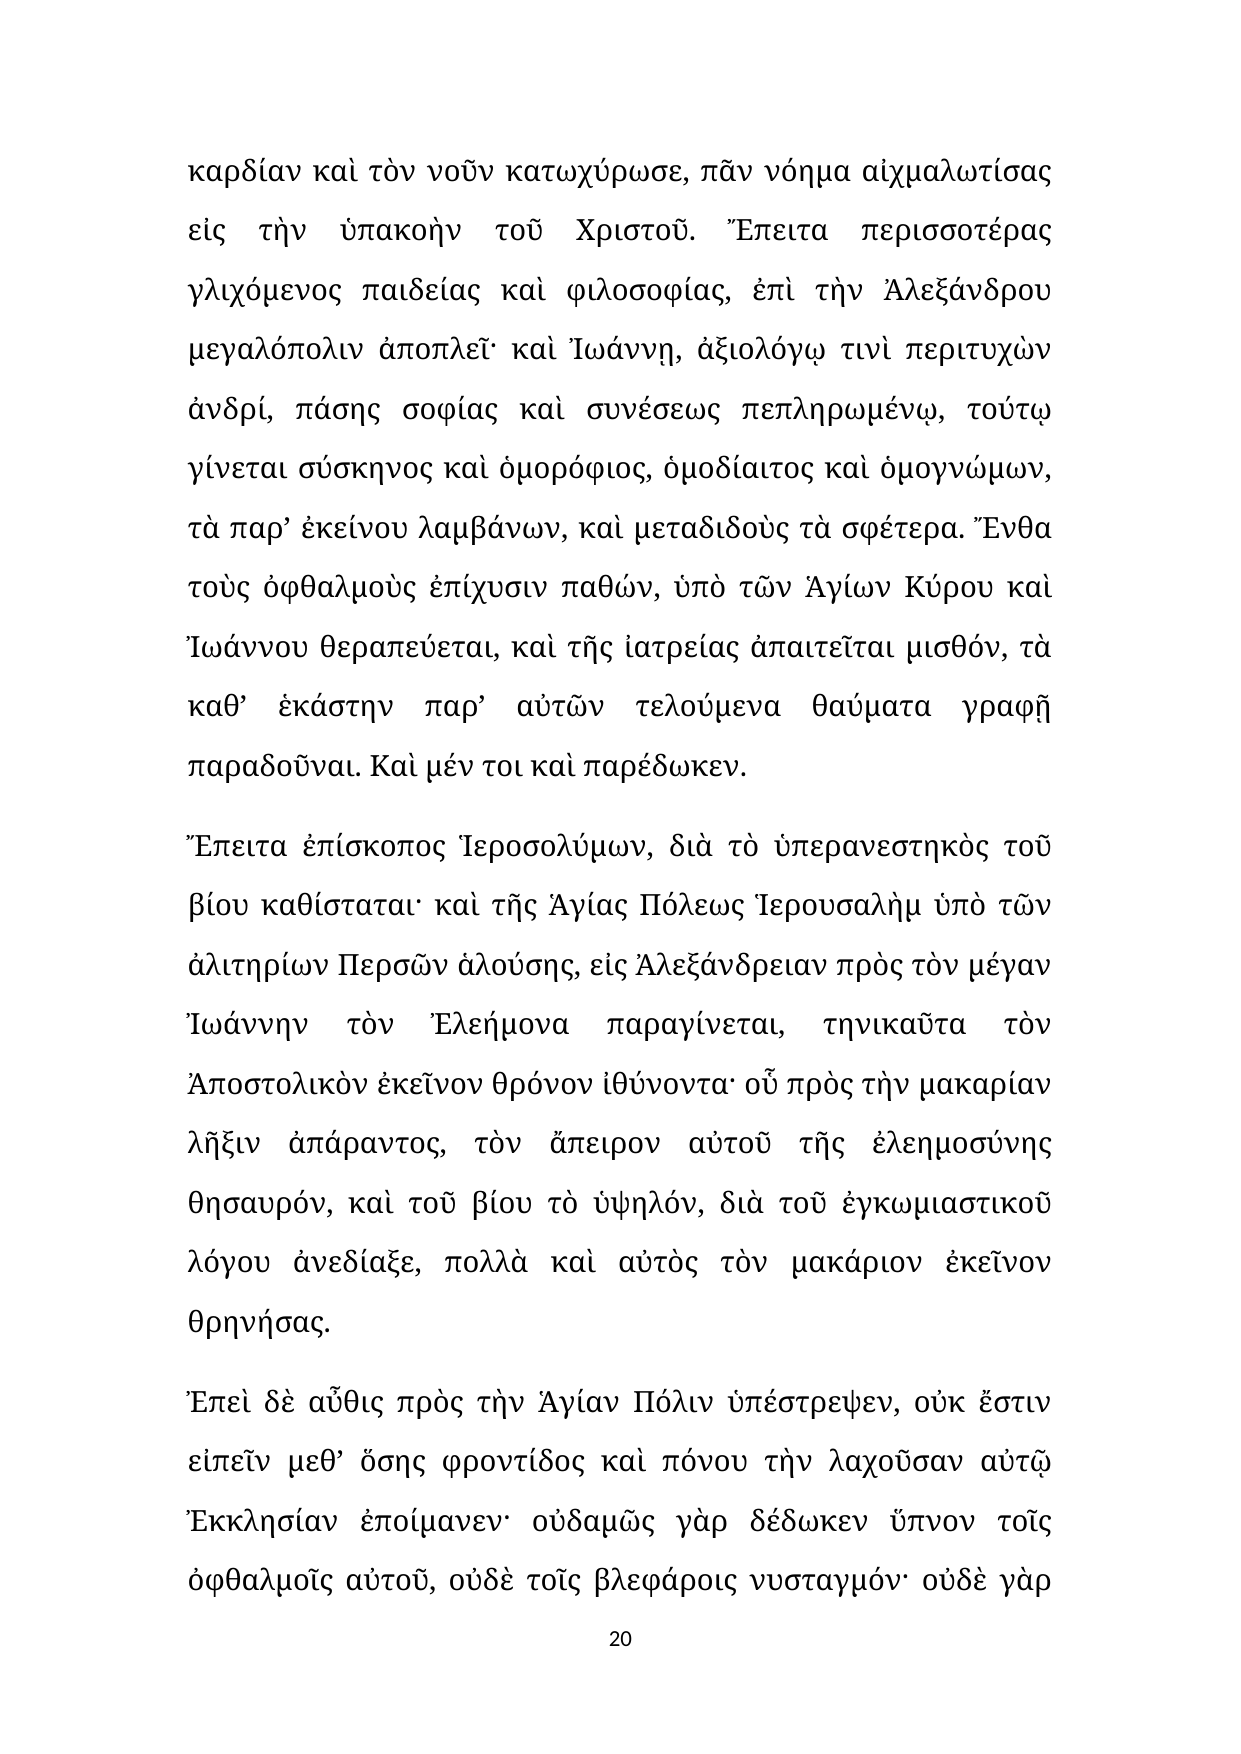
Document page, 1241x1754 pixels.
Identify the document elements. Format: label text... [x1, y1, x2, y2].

text Ἔπειτα ἐπίσκοπος Ἱεροσολύμων, διὰ τὸ ὑπερανεστηκὸς τοῦ βίου καθίσταται· καὶ τῆς Ἁγίας Πόλεως Ἱερουσαλὴμ ὑπὸ τῶν ἀλιτηρίων Περσῶν ἁλούσης, εἰς Ἀλεξάνδρειαν πρὸς τὸν μέγαν Ἰωάννην τὸν Ἐλεήμονα παραγίνεται, τηνικαῦτα τὸν Ἀποστολικὸν ἐκεῖνον θρόνον ἰθύνοντα· οὗ πρὸς τὴν μακαρίαν λῆξιν ἀπάραντος, τὸν ἄπειρον αὐτοῦ τῆς ἐλεημοσύνης θησαυρόν, καὶ τοῦ βίου τὸ ὑψηλόν, διὰ τοῦ ἐγκωμιαστικοῦ λόγου ἀνεδίαξε, πολλὰ καὶ αὐτὸς τὸν μακάριον ἐκεῖνον θρηνήσας. [187, 825, 1053, 1341]
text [187, 1381, 1053, 1599]
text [187, 150, 1053, 784]
